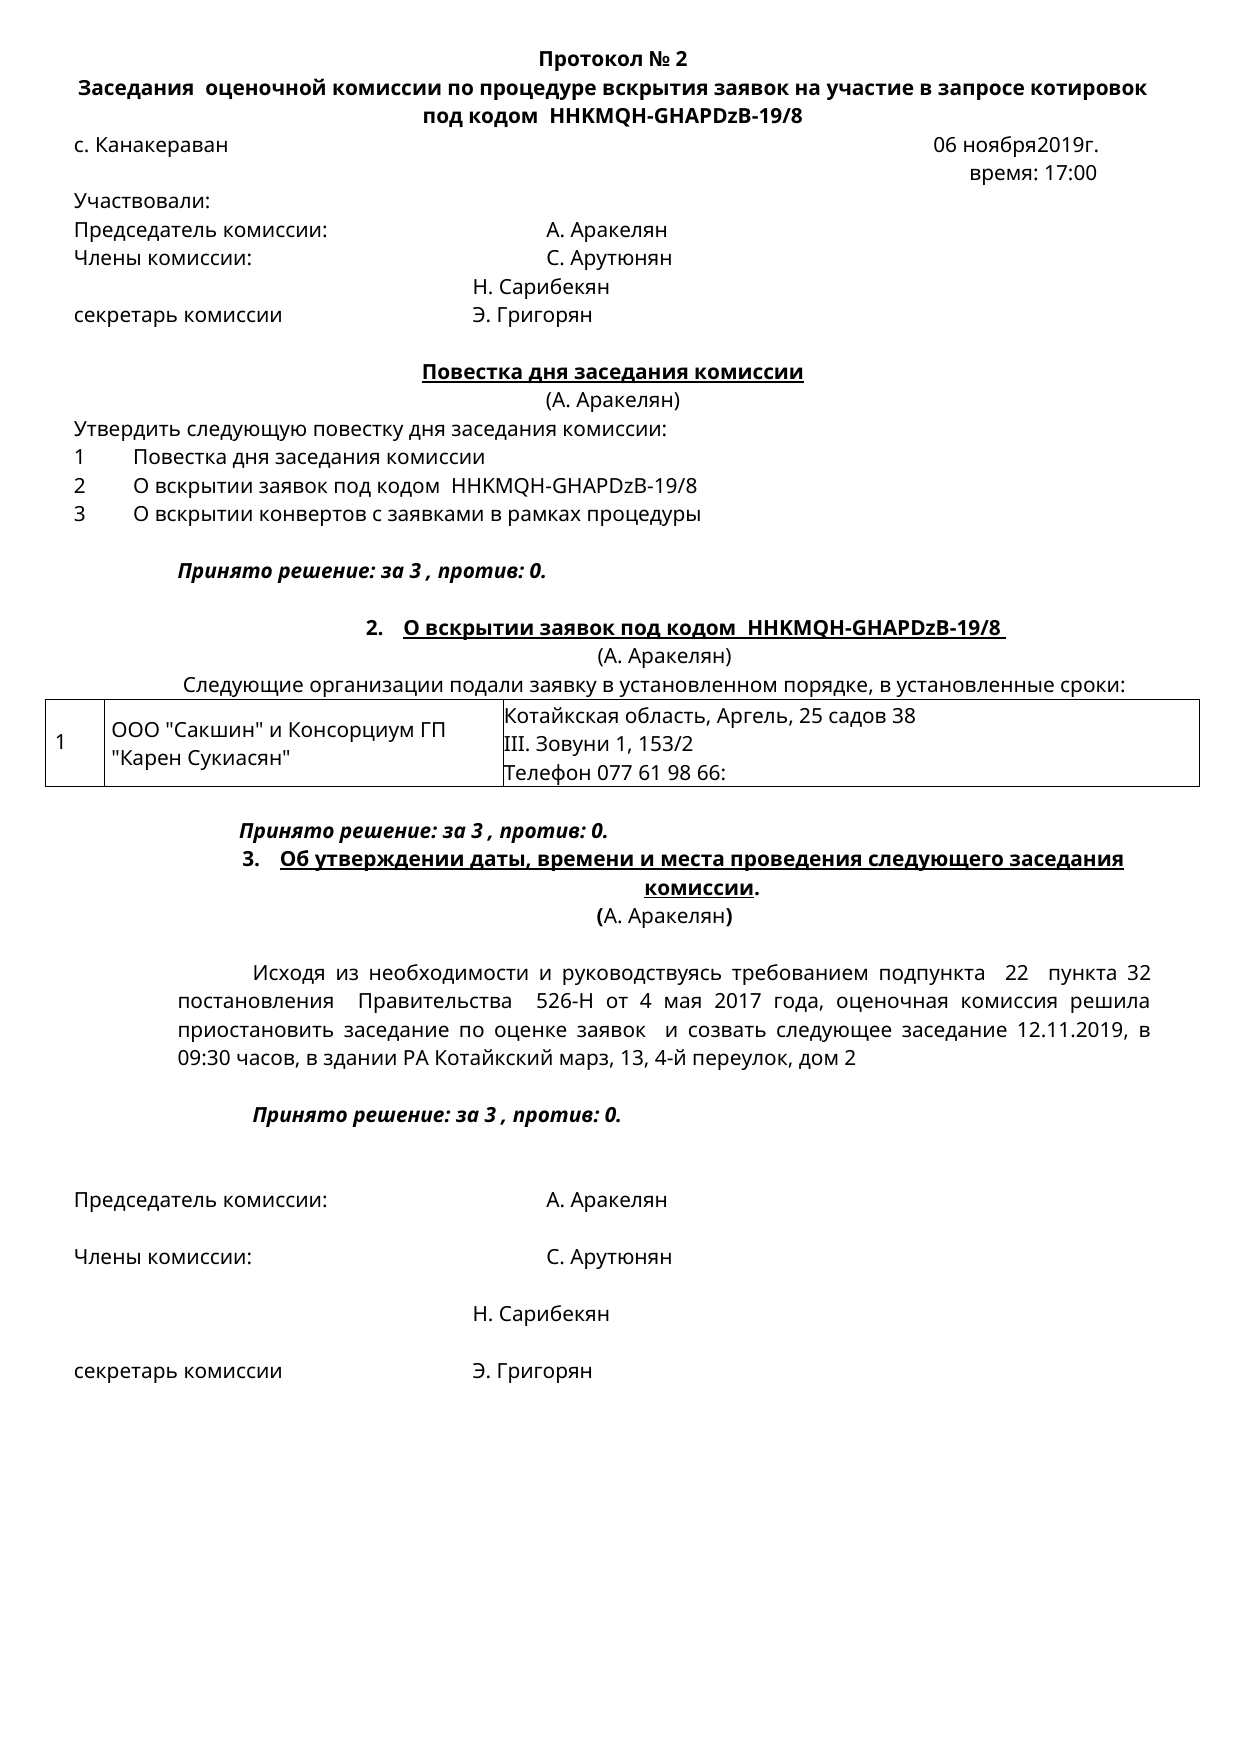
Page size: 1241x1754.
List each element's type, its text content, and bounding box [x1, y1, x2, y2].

list Об утверждении даты, времени и места проведения следующего заседания комиссии. [215, 844, 1152, 901]
text Председатель комиссии: А. Аракелян [74, 1185, 1152, 1214]
text Повестка дня заседания комиссии [74, 357, 1152, 386]
text (А. Аракелян) [177, 642, 1152, 670]
list Повестка дня заседания комиссии [74, 442, 1152, 471]
text Н. Сарибекян [74, 272, 1152, 300]
text Участвовали: [74, 187, 1152, 215]
list О вскрытии конвертов с заявками в рамках процедуры [74, 499, 1152, 528]
table_header 1 [46, 700, 104, 786]
text (А. Аракелян) [177, 901, 1152, 929]
text Утвердить следующую повестку дня заседания комиссии: [74, 414, 1152, 442]
text Председатель комиссии: А. Аракелян [74, 215, 1152, 243]
table_header Котайкская область, Аргель, 25 садов 38 III. Зовуни 1, 153/2 Телефон 077 61 98 66: [504, 700, 1199, 786]
text секретарь комиссии Э. Григорян [74, 300, 1152, 329]
text Н. Сарибекян [74, 1299, 1152, 1328]
table_header ООО "Сакшин" и Консорциум ГП "Карен Сукиасян" [105, 700, 503, 786]
list О вскрытии заявок под кодом HHKMQH-GHAPDzB-19/8 [215, 613, 1152, 642]
text (А. Аракелян) [74, 386, 1152, 414]
text Члены комиссии: С. Арутюнян [74, 1242, 1152, 1271]
text секретарь комиссии Э. Григорян [74, 1356, 1152, 1384]
text Принято решение: за 3 , против: 0. [177, 816, 1152, 844]
text Члены комиссии: С. Арутюнян [74, 243, 1152, 272]
text Принято решение: за 3 , против: 0. [177, 1100, 1152, 1128]
text Принято решение: за 3 , против: 0. [177, 556, 1152, 585]
text Заседания оценочной комиссии по процедуре вскрытия заявок на участие в запросе котировок под кодом HHKMQH-GHAPDzB-19/8 [74, 73, 1152, 130]
text Исходя из необходимости и руководствуясь требованием подпункта 22 пункта 32 постановления Правительства 526-Н от 4 мая 2017 года, оценочная комиссия решила приостановить заседание по оценке заявок и созвать следующее заседание 12.11.2019, в 09:30 часов, в здании РА Котайкский марз, 13, 4-й переулок, дом 2 [177, 958, 1152, 1072]
text время: 17:00 [74, 158, 1152, 187]
list О вскрытии заявок под кодом HHKMQH-GHAPDzB-19/8 [74, 471, 1152, 499]
text Следующие организации подали заявку в установленном порядке, в установленные сроки: [177, 670, 1152, 698]
text с. Канакераван 06 ноября2019г. [74, 130, 1152, 158]
text Протокол № 2 [74, 44, 1152, 73]
